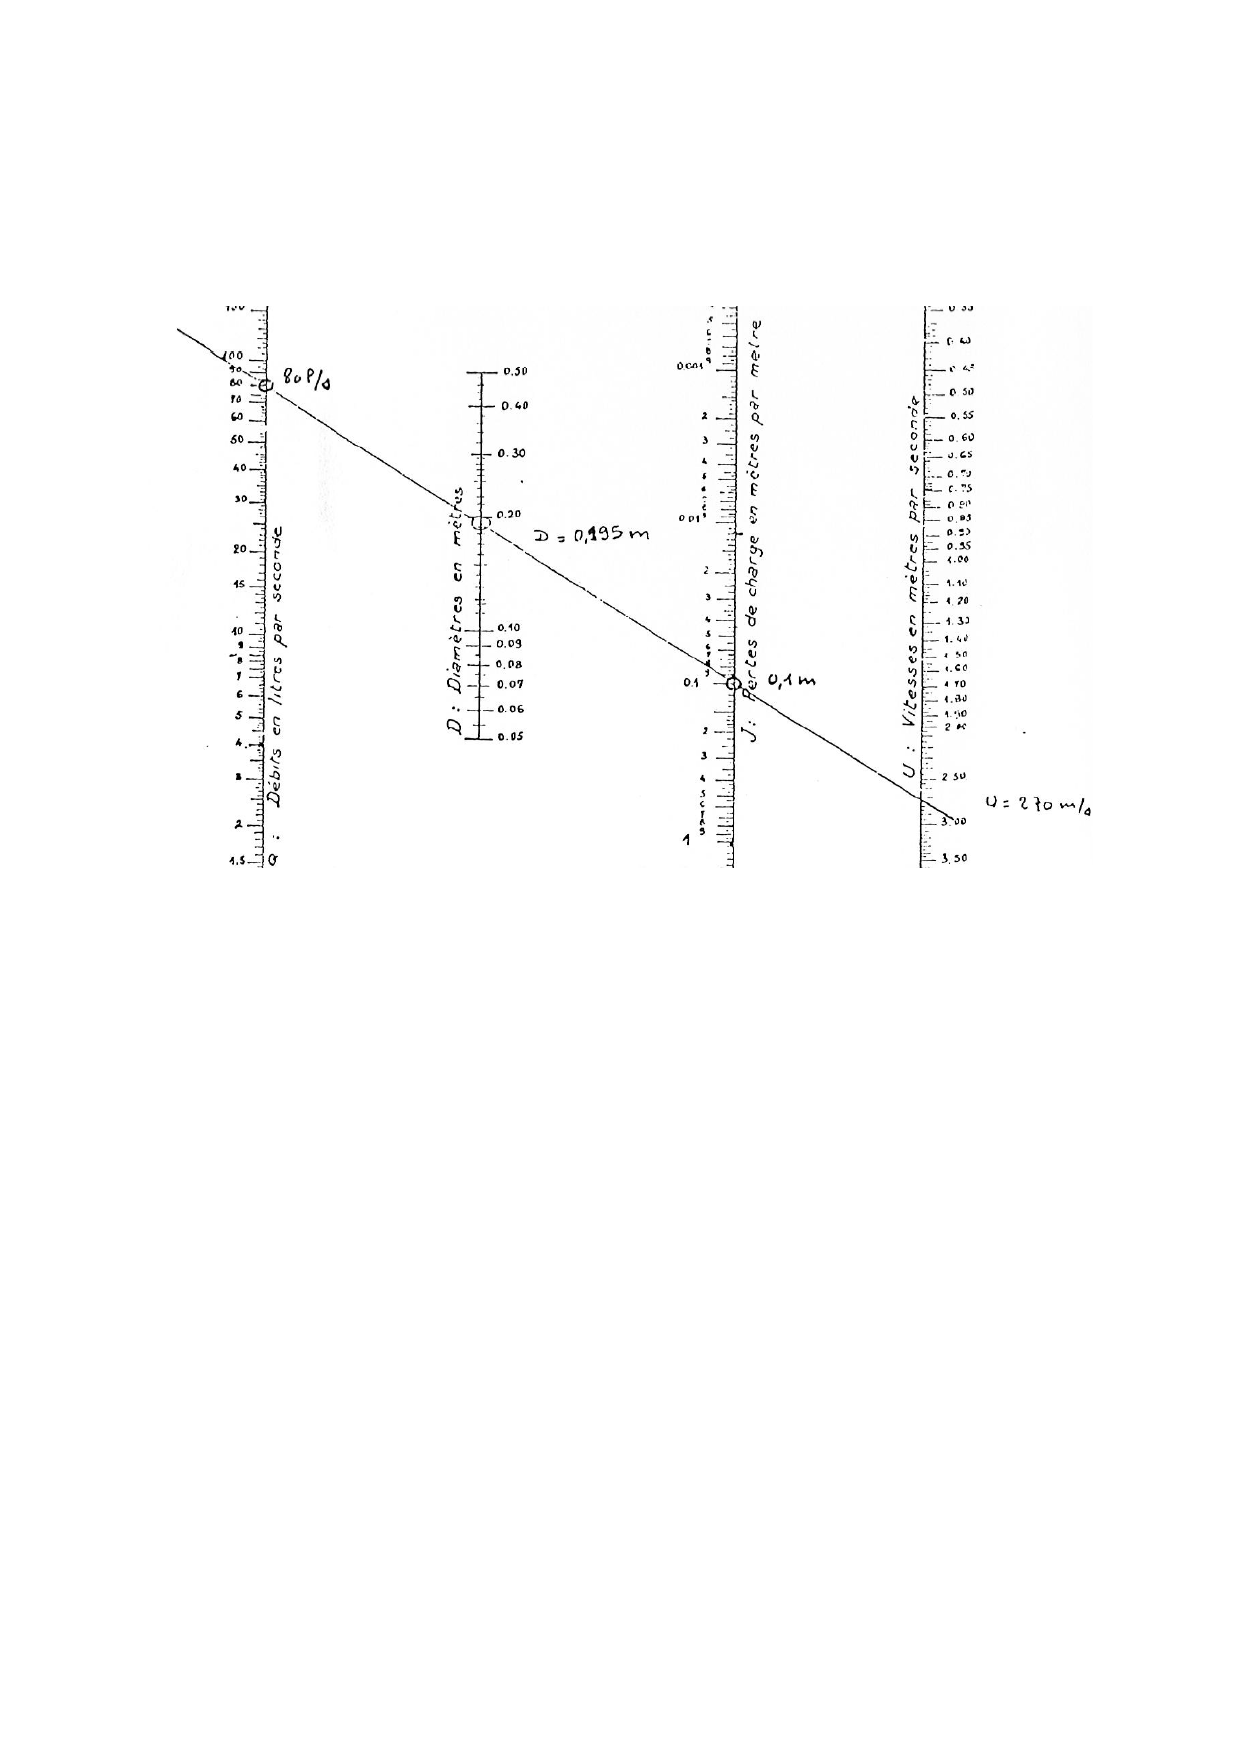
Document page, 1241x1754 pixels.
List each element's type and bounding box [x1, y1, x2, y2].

picture [147, 306, 1093, 868]
